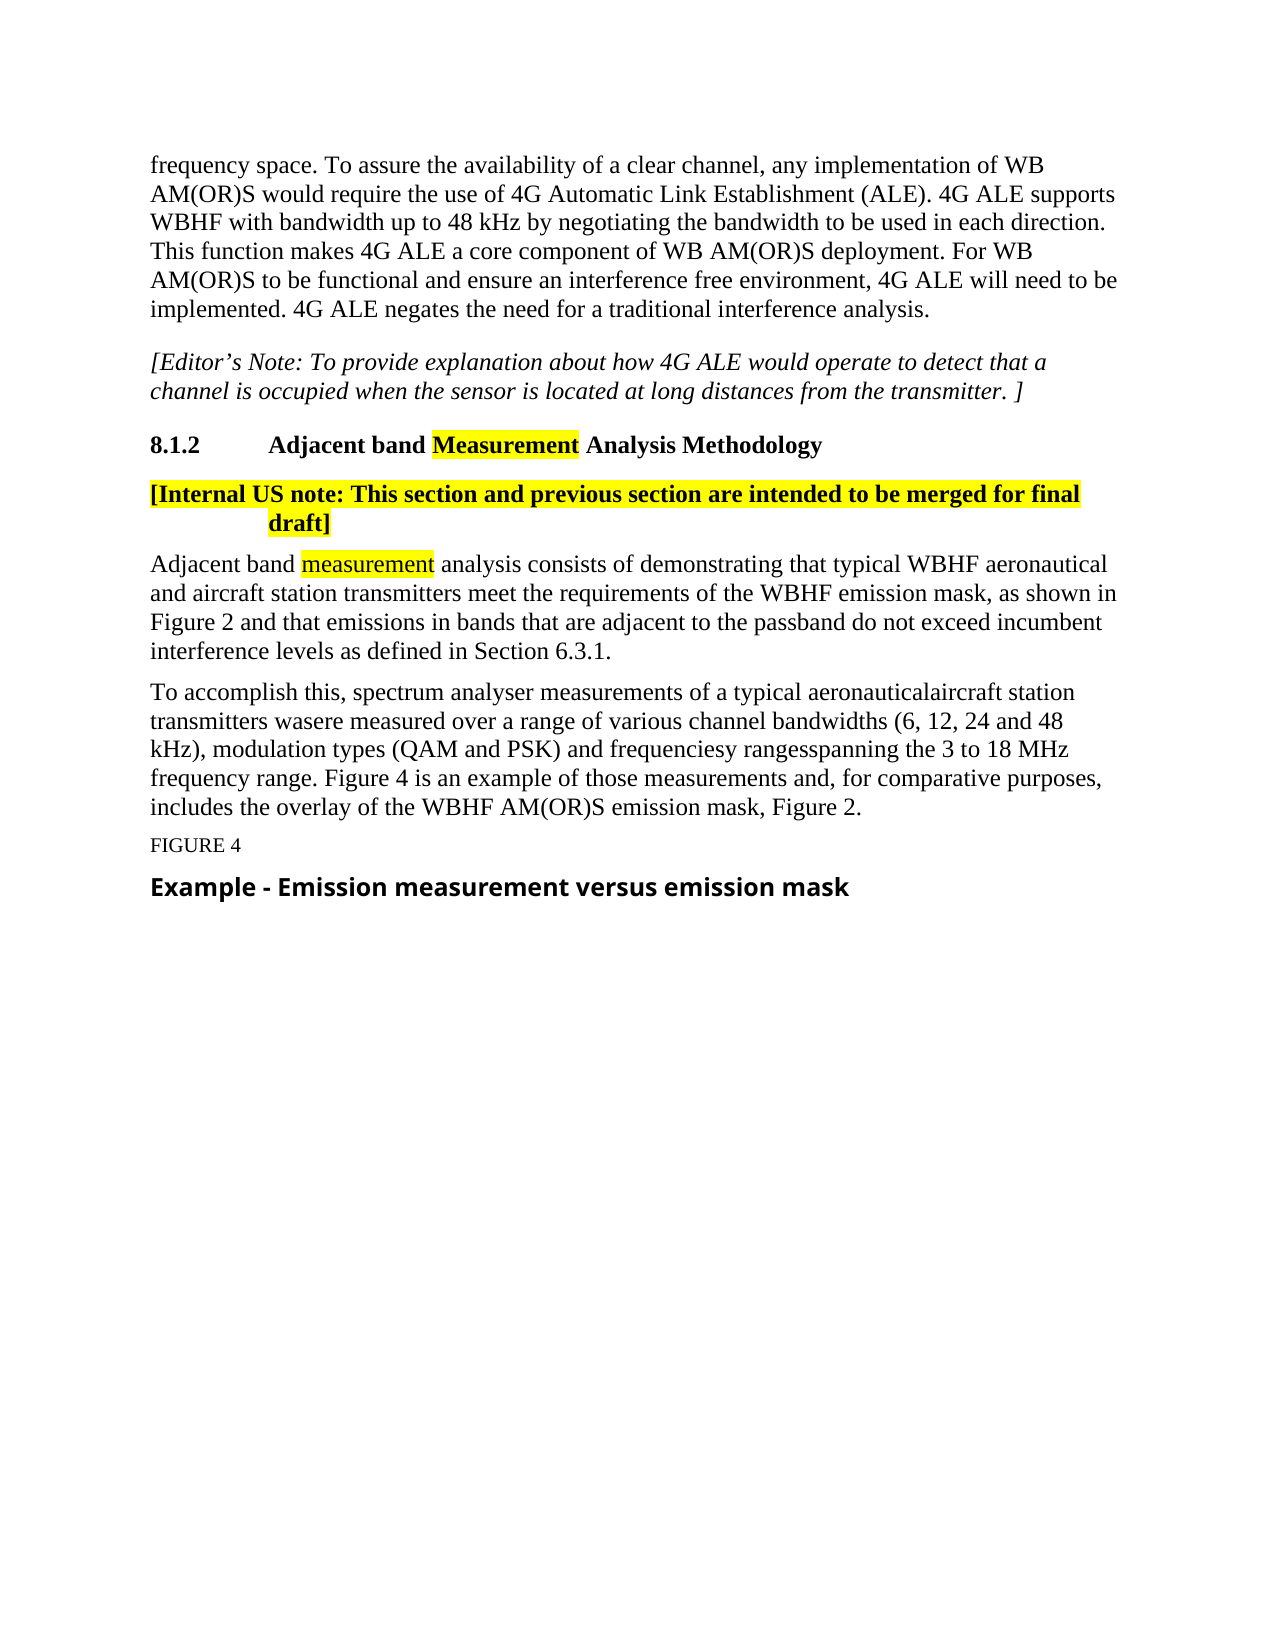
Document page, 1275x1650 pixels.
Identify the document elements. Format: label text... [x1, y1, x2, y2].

text 8.1.2 Adjacent band [150, 430, 432, 459]
text 8.1.2 Adjacent band [579, 430, 1125, 459]
text To accomplish this, spectrum analyser measurements of transmitter w measured over a range of channel bandwidths (6, 12, 24 and 48 kHz), modulation types and frequenc . [150, 677, 1125, 821]
text Adjacent band analysis consists of demonstrating that typical aeronautical and aircraft station transmitters meet the requirements of the WB emission mask, Figure 2. [150, 549, 1125, 664]
